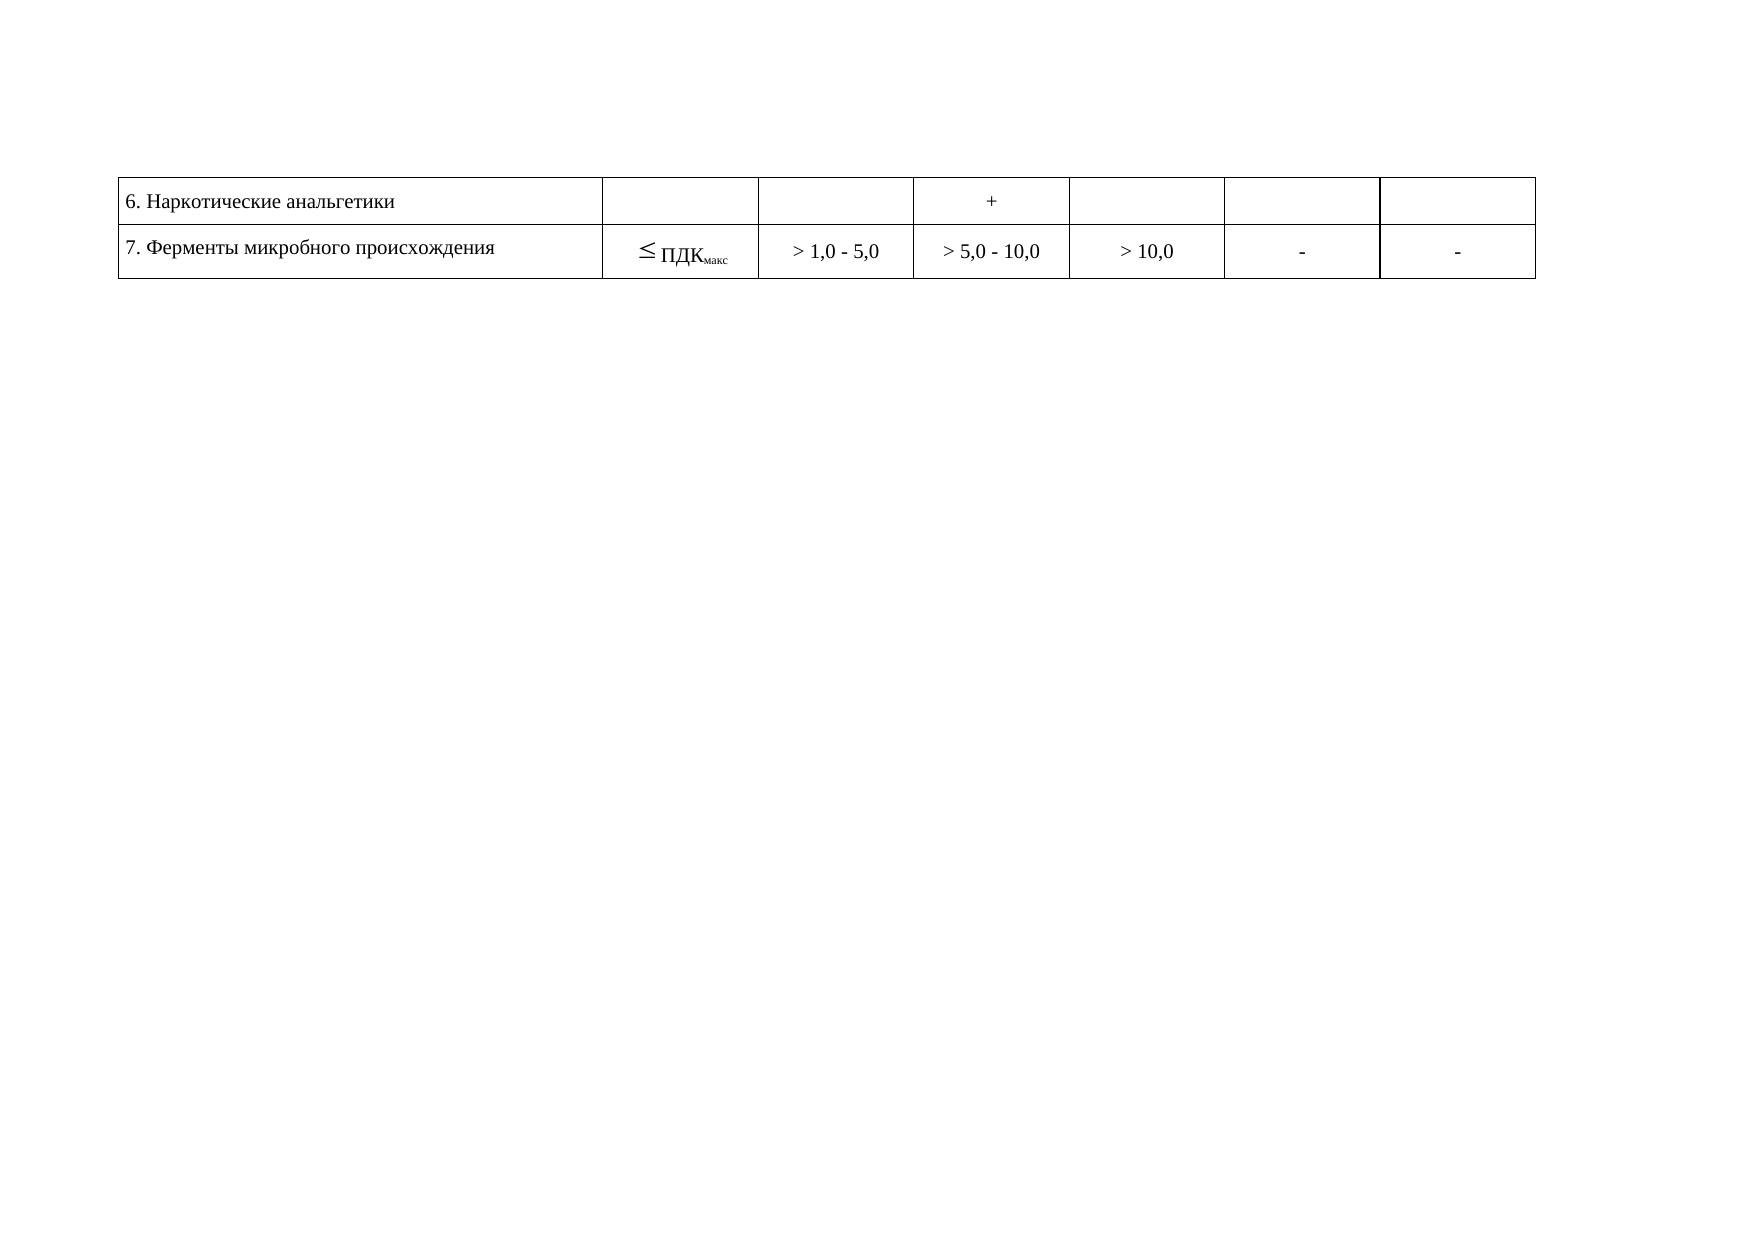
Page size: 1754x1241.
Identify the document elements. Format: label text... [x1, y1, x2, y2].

table_cell [1225, 178, 1379, 223]
table_cell + [914, 178, 1069, 223]
table_cell > 5,0 - 10,0 [914, 225, 1069, 278]
table_cell > 1,0 - 5,0 [759, 225, 913, 278]
table_cell 6. Наркотические анальгетики [119, 178, 602, 223]
table_cell [1381, 178, 1535, 223]
table_cell [759, 178, 913, 223]
table_cell ПДКмакс [603, 225, 758, 278]
table_cell > 10,0 [1070, 225, 1224, 278]
table_cell - [1381, 225, 1535, 278]
table_cell [603, 178, 758, 223]
table_cell - [1225, 225, 1379, 278]
table_cell [1070, 178, 1224, 223]
table_cell 7. Ферменты микробного происхождения [119, 225, 602, 278]
